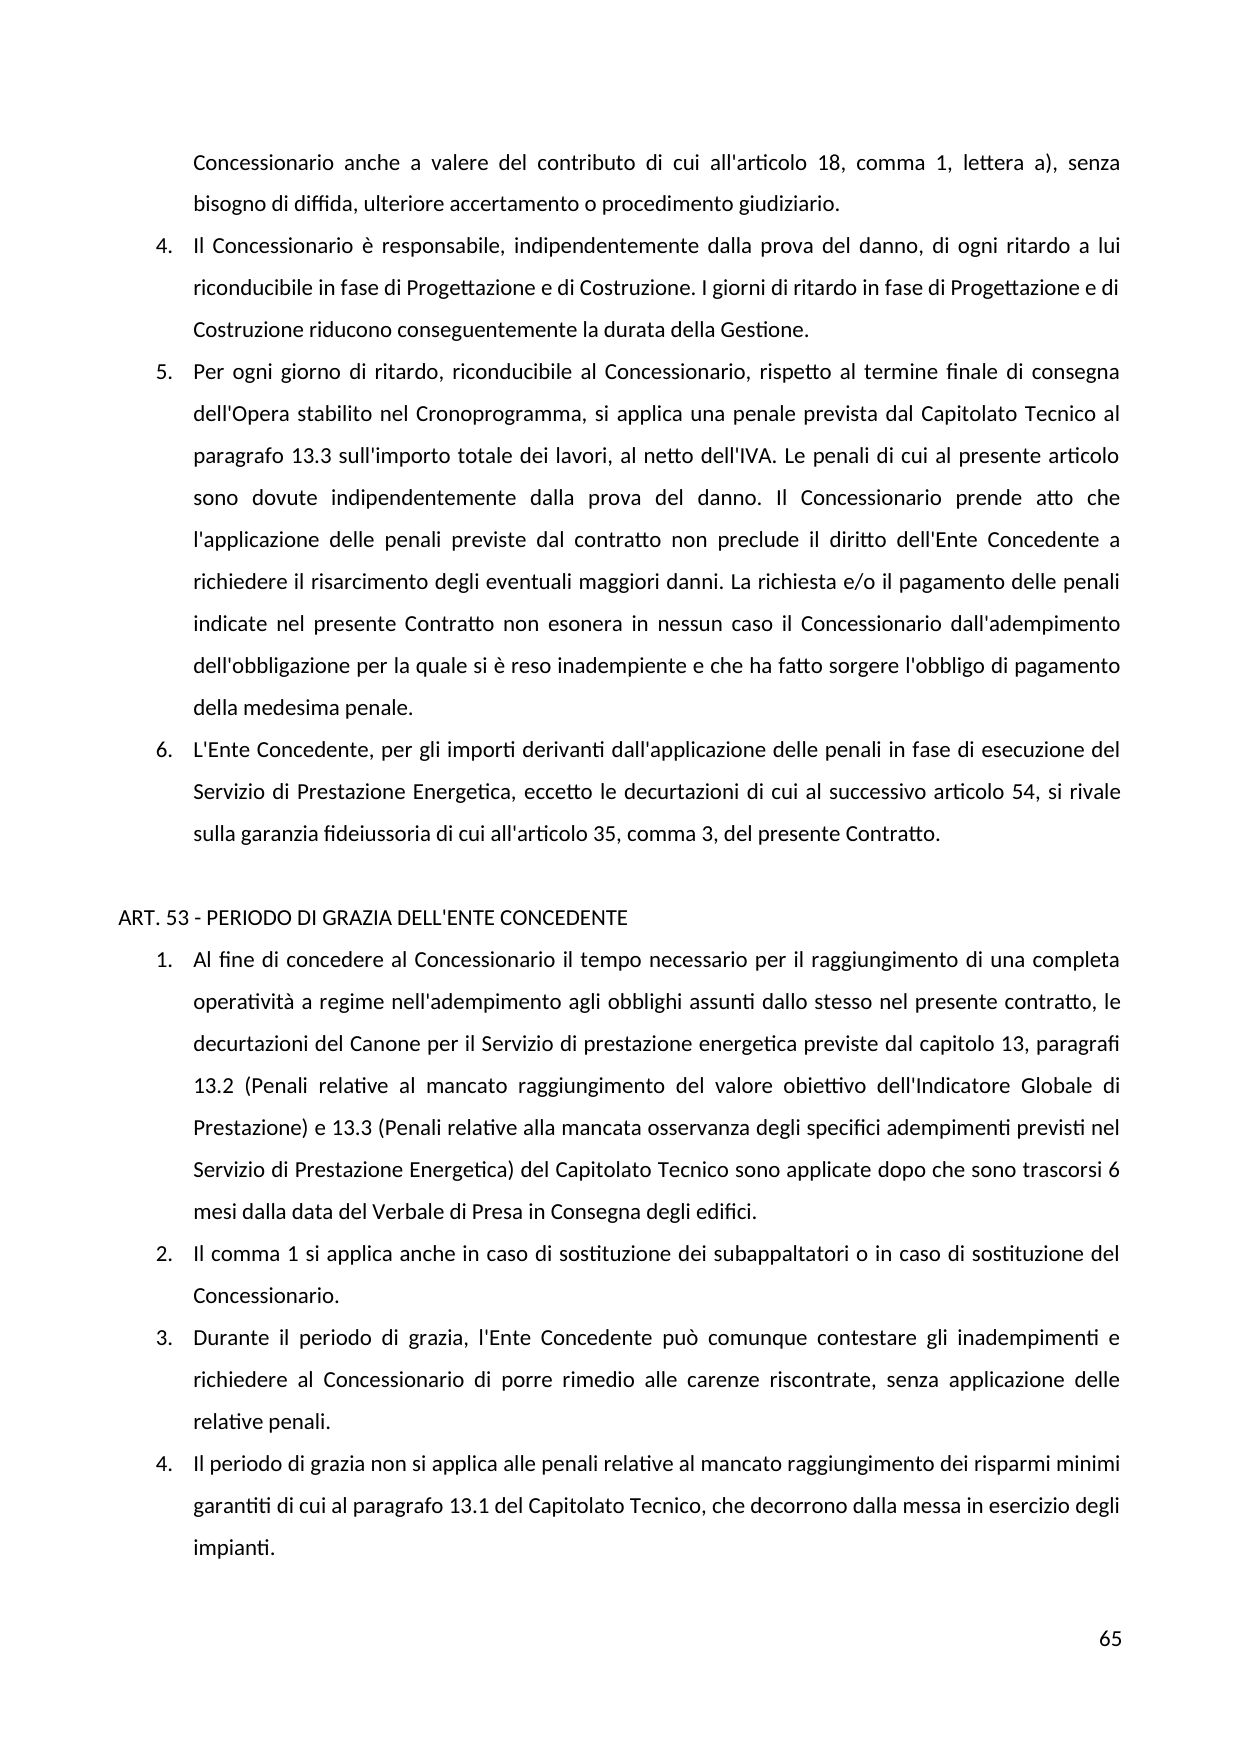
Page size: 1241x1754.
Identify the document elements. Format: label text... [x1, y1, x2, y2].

list Al fine di concedere al Concessionario il tempo necessario per il raggiungimento di una completa operatività a regime nell'adempimento agli obblighi assunti dallo stesso nel presente contratto, le decurtazioni del Canone per il Servizio di prestazione energetica previste dal capitolo 13, paragrafi 13.2 (Penali relative al mancato raggiungimento del valore obiettivo dell'Indicatore Globale di Prestazione) e 13.3 (Penali relative alla mancata osservanza degli specifici adempimenti previsti nel Servizio di Prestazione Energetica) del Capitolato Tecnico sono applicate dopo che sono trascorsi 6 mesi dalla data del Verbale di Presa in Consegna degli edifici. [156, 945, 1122, 1225]
list Il comma 1 si applica anche in caso di sostituzione dei subappaltatori o in caso di sostituzione del Concessionario. [156, 1239, 1122, 1309]
list Per ogni giorno di ritardo, riconducibile al Concessionario, rispetto al termine finale di consegna dell'Opera stabilito nel Cronoprogramma, si applica una penale prevista dal Capitolato Tecnico al paragrafo 13.3 sull'importo totale dei lavori, al netto dell'IVA. Le penali di cui al presente articolo sono dovute indipendentemente dalla prova del danno. Il Concessionario prende atto che l'applicazione delle penali previste dal contratto non preclude il diritto dell'Ente Concedente a richiedere il risarcimento degli eventuali maggiori danni. La richiesta e/o il pagamento delle penali indicate nel presente Contratto non esonera in nessun caso il Concessionario dall'adempimento dell'obbligazione per la quale si è reso inadempiente e che ha fatto sorgere l'obbligo di pagamento della medesima penale. [156, 357, 1122, 721]
text ART. 53 - PERIODO DI GRAZIA DELL'ENTE CONCEDENTE [118, 903, 1122, 931]
list Durante il periodo di grazia, l'Ente Concedente può comunque contestare gli inadempimenti e richiedere al Concessionario di porre rimedio alle carenze riscontrate, senza applicazione delle relative penali. [156, 1323, 1122, 1435]
list Il periodo di grazia non si applica alle penali relative al mancato raggiungimento dei risparmi minimi garantiti di cui al paragrafo 13.1 del Capitolato Tecnico, che decorrono dalla messa in esercizio degli impianti. [156, 1449, 1122, 1561]
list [156, 148, 1122, 218]
list Il Concessionario è responsabile, indipendentemente dalla prova del danno, di ogni ritardo a lui riconducibile in fase di Progettazione e di Costruzione. I giorni di ritardo in fase di Progettazione e di Costruzione riducono conseguentemente la durata della Gestione. [156, 232, 1122, 343]
list L'Ente Concedente, per gli importi derivanti dall'applicazione delle penali in fase di esecuzione del Servizio di Prestazione Energetica, eccetto le decurtazioni di cui al successivo articolo 54, si rivale sulla garanzia fideiussoria di cui all'articolo 35, comma 3, del presente Contratto. [156, 735, 1122, 847]
